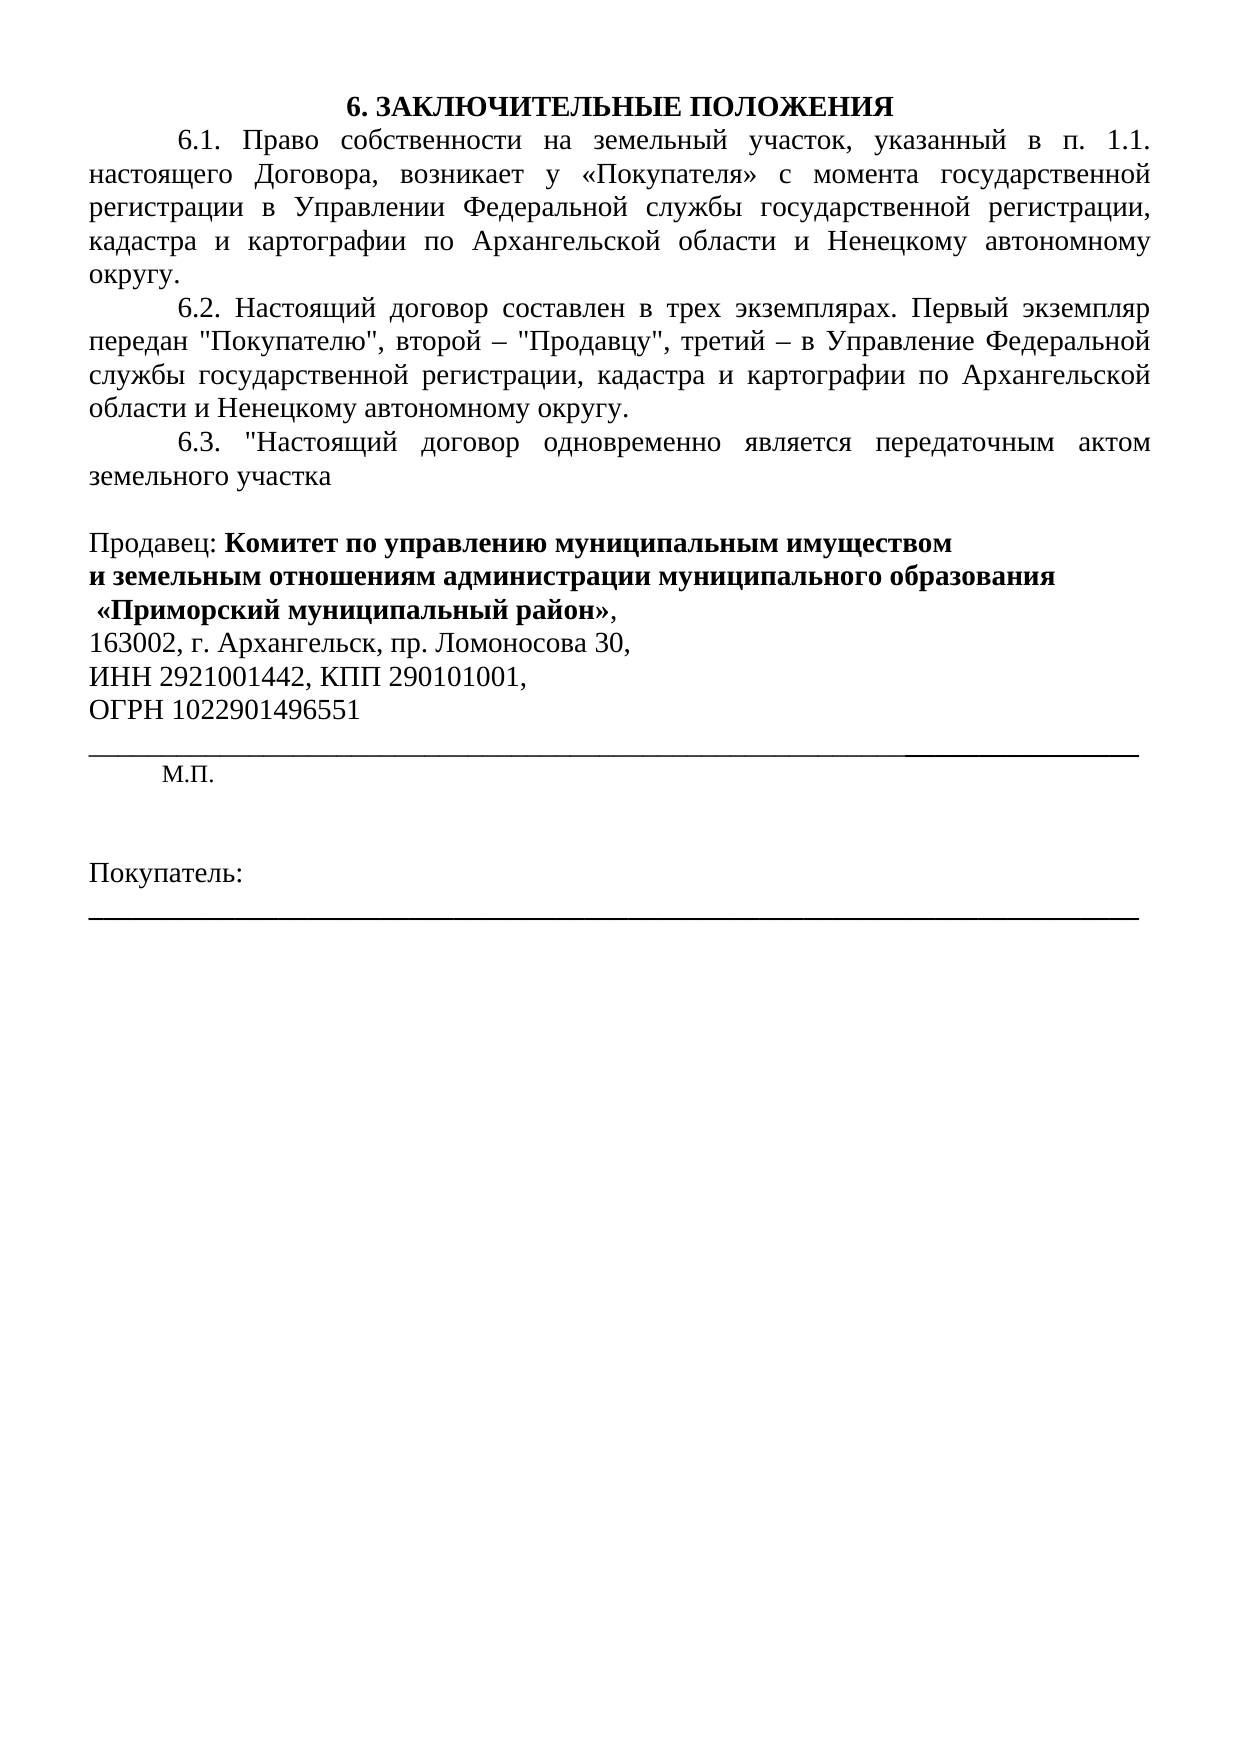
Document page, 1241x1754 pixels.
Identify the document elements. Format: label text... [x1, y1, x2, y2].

title и земельным отношениям администрации муниципального образования [89, 558, 1152, 592]
title ________________________________________________________________________ [89, 726, 1152, 759]
title 6.1. Право собственности на земельный участок, указанный в п. 1.1. настоящего Договора, возникает у «Покупателя» с момента государственной регистрации в Управлении Федеральной службы государственной регистрации, кадастра и картографии по Архангельской области и Ненецкому автономному округу. [89, 122, 1152, 290]
title ________________________________________________________________________ [89, 889, 1152, 922]
text ОГРН 1022901496551 [89, 692, 1152, 726]
title Покупатель: [89, 855, 1152, 889]
title «Приморский муниципальный район», [89, 592, 1152, 625]
title 6.3. "Настоящий договор одновременно является передаточным актом земельного участка [89, 424, 1152, 491]
title Продавец: Комитет по управлению муниципальным имуществом [89, 525, 1152, 558]
text 163002, г. Архангельск, пр. Ломоносова 30, [89, 625, 1152, 659]
text ИНН 2921001442, КПП 290101001, [89, 659, 1152, 692]
title 6. ЗАКЛЮЧИТЕЛЬНЫЕ ПОЛОЖЕНИЯ [89, 89, 1152, 122]
title 6.2. Настоящий договор составлен в трех экземплярах. Первый экземпляр передан "Покупателю", второй – "Продавцу", третий – в Управление Федеральной службы государственной регистрации, кадастра и картографии по Архангельской области и Ненецкому автономному округу. [89, 290, 1152, 424]
title М.П. [89, 759, 1152, 788]
